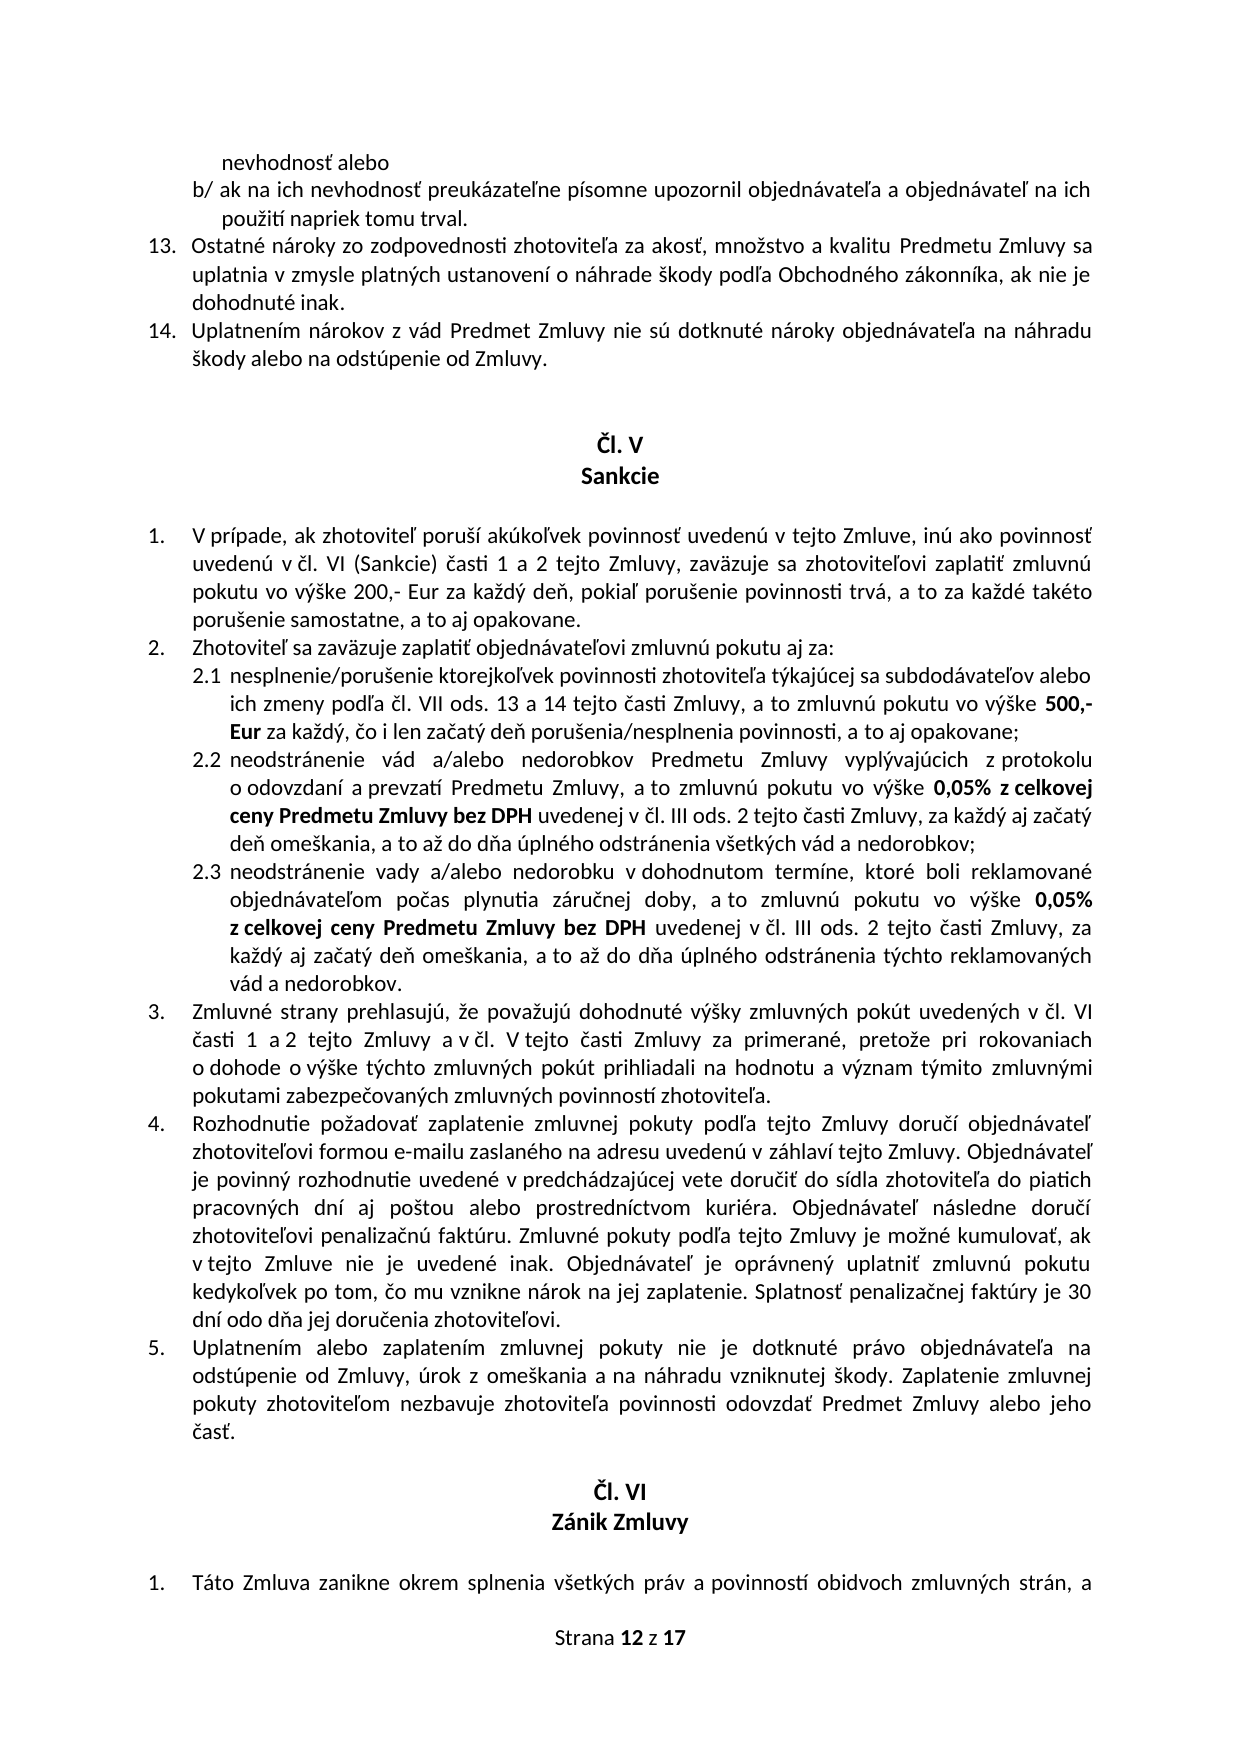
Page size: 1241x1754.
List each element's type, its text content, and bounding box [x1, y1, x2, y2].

list Zmluvné strany prehlasujú, že považujú dohodnuté výšky zmluvných pokút uvedených v čl. VI časti 1 a 2 tejto Zmluvy a v čl. V tejto časti Zmluvy za primerané, pretože pri rokovaniach o dohode o výške týchto zmluvných pokút prihliadali na hodnotu a význam týmito zmluvnými pokutami zabezpečovaných zmluvných povinností zhotoviteľa. [148, 997, 1093, 1109]
list Zhotoviteľ sa zaväzuje zaplatiť objednávateľovi zmluvnú pokutu aj za: [148, 633, 1093, 661]
list Uplatnením alebo zaplatením zmluvnej pokuty nie je dotknuté právo objednávateľa na odstúpenie od Zmluvy, úrok z omeškania a na náhradu vzniknutej škody. Zaplatenie zmluvnej pokuty zhotoviteľom nezbavuje zhotoviteľa povinnosti odovzdať Predmet Zmluvy alebo jeho časť. [148, 1333, 1093, 1446]
text Čl. VI [148, 1476, 1093, 1507]
list V prípade, ak zhotoviteľ poruší akúkoľvek povinnosť uvedenú v tejto Zmluve, inú ako povinnosť uvedenú v čl. VI (Sankcie) časti 1 a 2 tejto Zmluvy, zaväzuje sa zhotoviteľovi zaplatiť zmluvnú pokutu vo výške 200,- Eur za každý deň, pokiaľ porušenie povinnosti trvá, a to za každé takéto porušenie samostatne, a to aj opakovane. [148, 521, 1093, 633]
list Ostatné nároky zo zodpovednosti zhotoviteľa za akosť, množstvo a kvalitu Predmetu Zmluvy sa uplatnia v zmysle platných ustanovení o náhrade škody podľa Obchodného zákonníka, ak nie je dohodnuté inak. [148, 232, 1093, 316]
list Rozhodnutie požadovať zaplatenie zmluvnej pokuty podľa tejto Zmluvy doručí objednávateľ zhotoviteľovi formou e-mailu zaslaného na adresu uvedenú v záhlaví tejto Zmluvy. Objednávateľ je povinný rozhodnutie uvedené v predchádzajúcej vete doručiť do sídla zhotoviteľa do piatich pracovných dní aj poštou alebo prostredníctvom kuriéra. Objednávateľ následne doručí zhotoviteľovi penalizačnú faktúru. Zmluvné pokuty podľa tejto Zmluvy je možné kumulovať, ak v tejto Zmluve nie je uvedené inak. Objednávateľ je oprávnený uplatniť zmluvnú pokutu kedykoľvek po tom, čo mu vznikne nárok na jej zaplatenie. Splatnosť penalizačnej faktúry je 30 dní odo dňa jej doručenia zhotoviteľovi. [148, 1109, 1093, 1333]
list neodstránenie vady a/alebo nedorobku v dohodnutom termíne, ktoré boli reklamované objednávateľom počas plynutia záručnej doby, a to zmluvnú pokutu vo výške 0,05% z celkovej ceny Predmetu Zmluvy bez DPH uvedenej v čl. III ods. 2 tejto časti Zmluvy, za každý aj začatý deň omeškania, a to až do dňa úplného odstránenia týchto reklamovaných vád a nedorobkov. [192, 857, 1093, 997]
list neodstránenie vád a/alebo nedorobkov Predmetu Zmluvy vyplývajúcich z protokolu o odovzdaní a prevzatí Predmetu Zmluvy, a to zmluvnú pokutu vo výške 0,05% z celkovej ceny Predmetu Zmluvy bez DPH uvedenej v čl. III ods. 2 tejto časti Zmluvy, za každý aj začatý deň omeškania, a to až do dňa úplného odstránenia všetkých vád a nedorobkov; [192, 745, 1093, 857]
text b/ ak na ich nevhodnosť preukázateľne písomne upozornil objednávateľa a objednávateľ na ich použití napriek tomu trval. [192, 176, 1093, 232]
list nesplnenie/porušenie ktorejkoľvek povinnosti zhotoviteľa týkajúcej sa subdodávateľov alebo ich zmeny podľa čl. VII ods. 13 a 14 tejto časti Zmluvy, a to zmluvnú pokutu vo výške 500,-Eur za každý, čo i len začatý deň porušenia/nesplnenia povinnosti, a to aj opakovane; [192, 661, 1093, 745]
text Čl. V [148, 429, 1093, 460]
text Zánik Zmluvy [148, 1507, 1093, 1537]
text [192, 148, 1093, 176]
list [148, 1568, 1093, 1596]
list Uplatnením nárokov z vád Predmet Zmluvy nie sú dotknuté nároky objednávateľa na náhradu škody alebo na odstúpenie od Zmluvy. [148, 316, 1093, 372]
text Sankcie [148, 460, 1093, 490]
